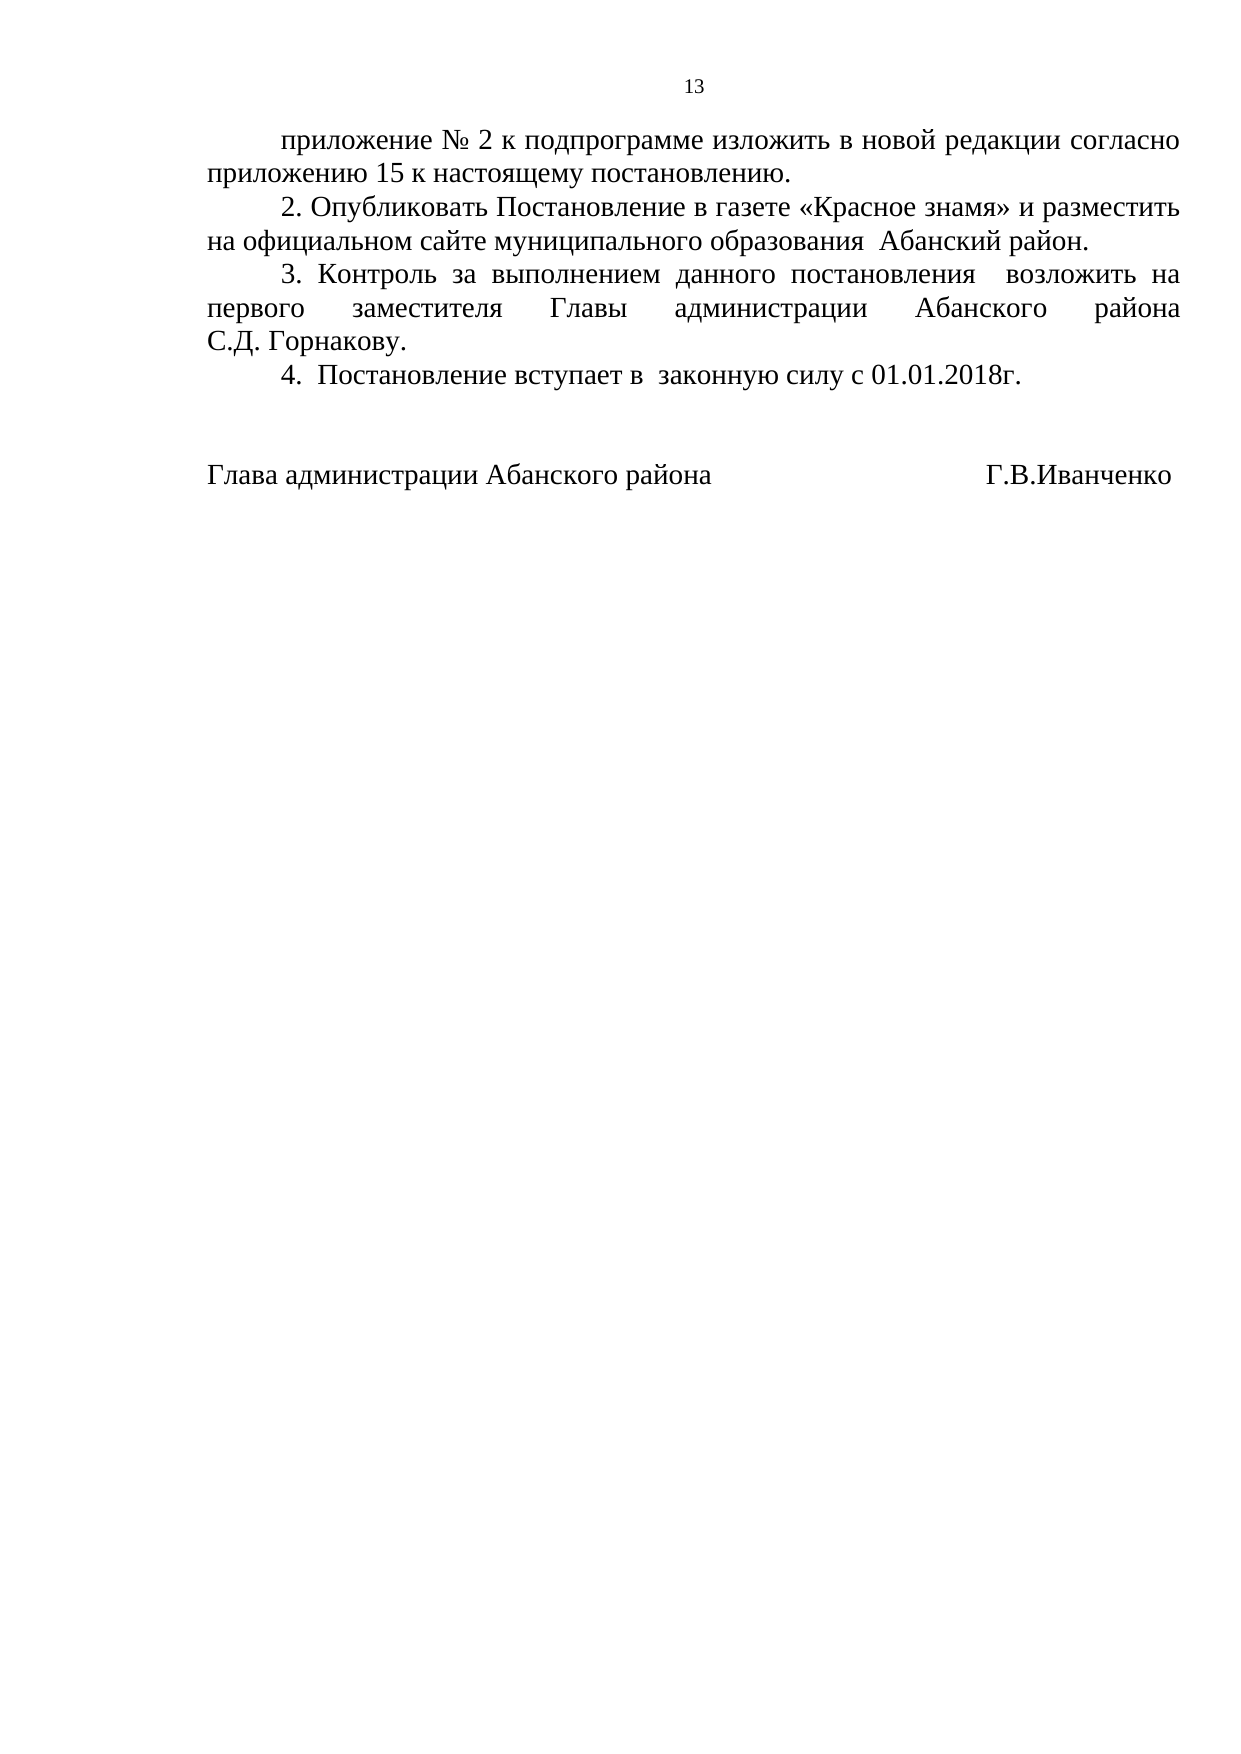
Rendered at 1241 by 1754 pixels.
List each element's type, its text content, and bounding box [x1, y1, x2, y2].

text 2. Опубликовать Постановление в газете «Красное знамя» и разместить на официальном сайте муниципального образования Абанский район. [207, 189, 1181, 256]
text приложение № 2 к подпрограмме изложить в новой редакции согласно приложению 15 к настоящему постановлению. [207, 122, 1181, 189]
text 3. Контроль за выполнением данного постановления возложить на первого заместителя Главы администрации Абанского района С.Д. Горнакову. [207, 256, 1181, 357]
text Глава администрации Абанского района Г.В.Иванченко [207, 457, 1181, 491]
text 4. Постановление вступает в законную силу с 01.01.2018г. [207, 357, 1181, 390]
